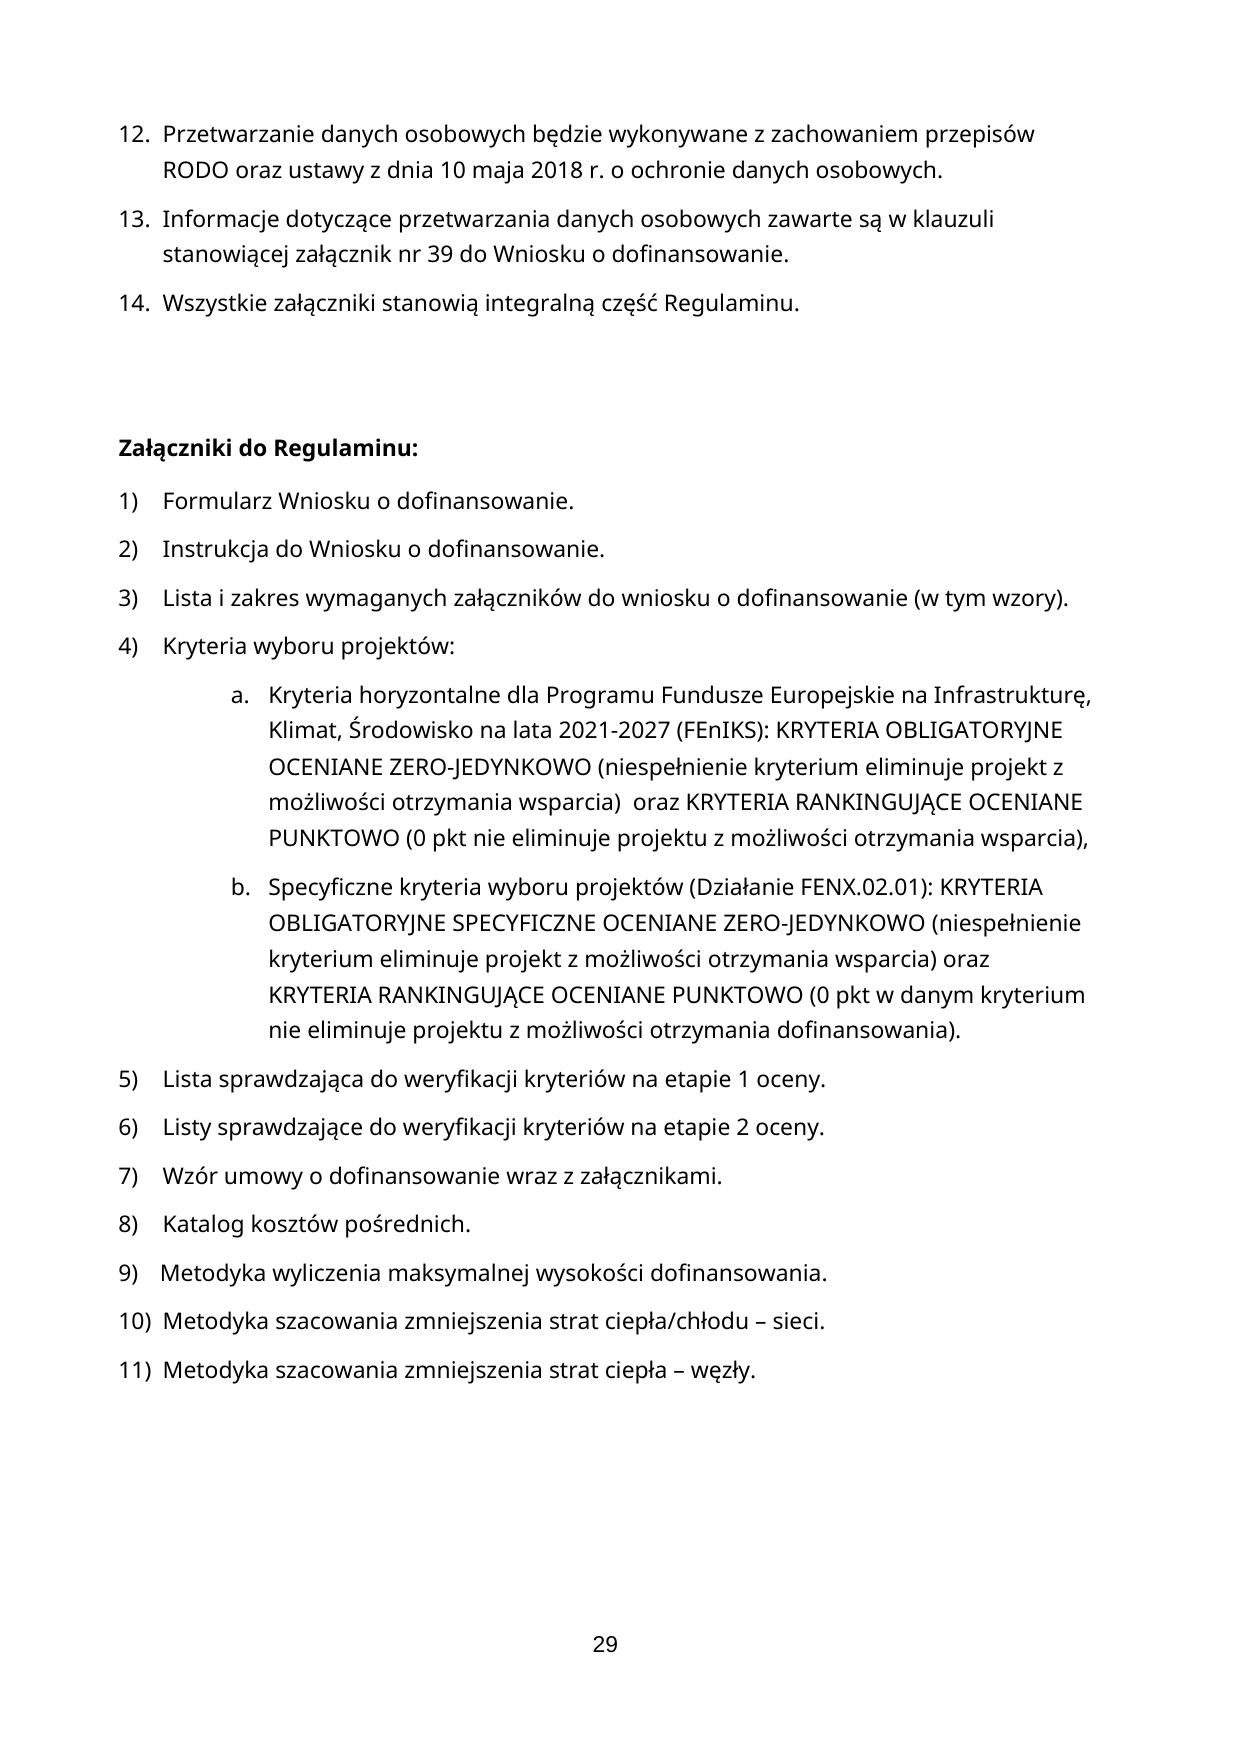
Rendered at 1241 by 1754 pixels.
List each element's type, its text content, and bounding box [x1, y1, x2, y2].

list Katalog kosztów pośrednich. [118, 1208, 1092, 1239]
list Listy sprawdzające do weryfikacji kryteriów na etapie 2 oceny. [118, 1111, 1092, 1143]
list Kryteria horyzontalne dla Programu Fundusze Europejskie na Infrastrukturę, Klimat, Środowisko na lata 2021-2027 (FEnIKS): KRYTERIA OBLIGATORYJNE OCENIANE ZERO-JEDYNKOWO (niespełnienie kryterium eliminuje projekt z możliwości otrzymania wsparcia) oraz KRYTERIA RANKINGUJĄCE OCENIANE PUNKTOWO (0 pkt nie eliminuje projektu z możliwości otrzymania wsparcia), [231, 678, 1092, 853]
list Informacje dotyczące przetwarzania danych osobowych zawarte są w klauzuli stanowiącej załącznik nr 39 do Wniosku o dofinansowanie. [118, 202, 1092, 270]
list Formularz Wniosku o dofinansowanie. [118, 485, 1092, 516]
list Instrukcja do Wniosku o dofinansowanie. [118, 533, 1092, 564]
list Kryteria wyboru projektów: [118, 630, 1092, 661]
list Metodyka szacowania zmniejszenia strat ciepła/chłodu – sieci. [118, 1305, 1092, 1336]
list Lista sprawdzająca do weryfikacji kryteriów na etapie 1 oceny. [118, 1063, 1092, 1094]
list Przetwarzanie danych osobowych będzie wykonywane z zachowaniem przepisów RODO oraz ustawy z dnia 10 maja 2018 r. o ochronie danych osobowych. [118, 118, 1092, 185]
subtitle Załączniki do Regulaminu: [118, 432, 1092, 463]
list Wzór umowy o dofinansowanie wraz z załącznikami. [118, 1160, 1092, 1191]
list Metodyka szacowania zmniejszenia strat ciepła – węzły. [118, 1353, 1092, 1385]
list Specyficzne kryteria wyboru projektów (Działanie FENX.02.01): KRYTERIA OBLIGATORYJNE SPECYFICZNE OCENIANE ZERO-JEDYNKOWO (niespełnienie kryterium eliminuje projekt z możliwości otrzymania wsparcia) oraz KRYTERIA RANKINGUJĄCE OCENIANE PUNKTOWO (0 pkt w danym kryterium nie eliminuje projektu z możliwości otrzymania dofinansowania). [231, 871, 1092, 1046]
list Metodyka wyliczenia maksymalnej wysokości dofinansowania. [118, 1257, 1092, 1288]
list Lista i zakres wymaganych załączników do wniosku o dofinansowanie (w tym wzory). [118, 582, 1092, 613]
list Wszystkie załączniki stanowią integralną część Regulaminu. [118, 287, 1092, 318]
